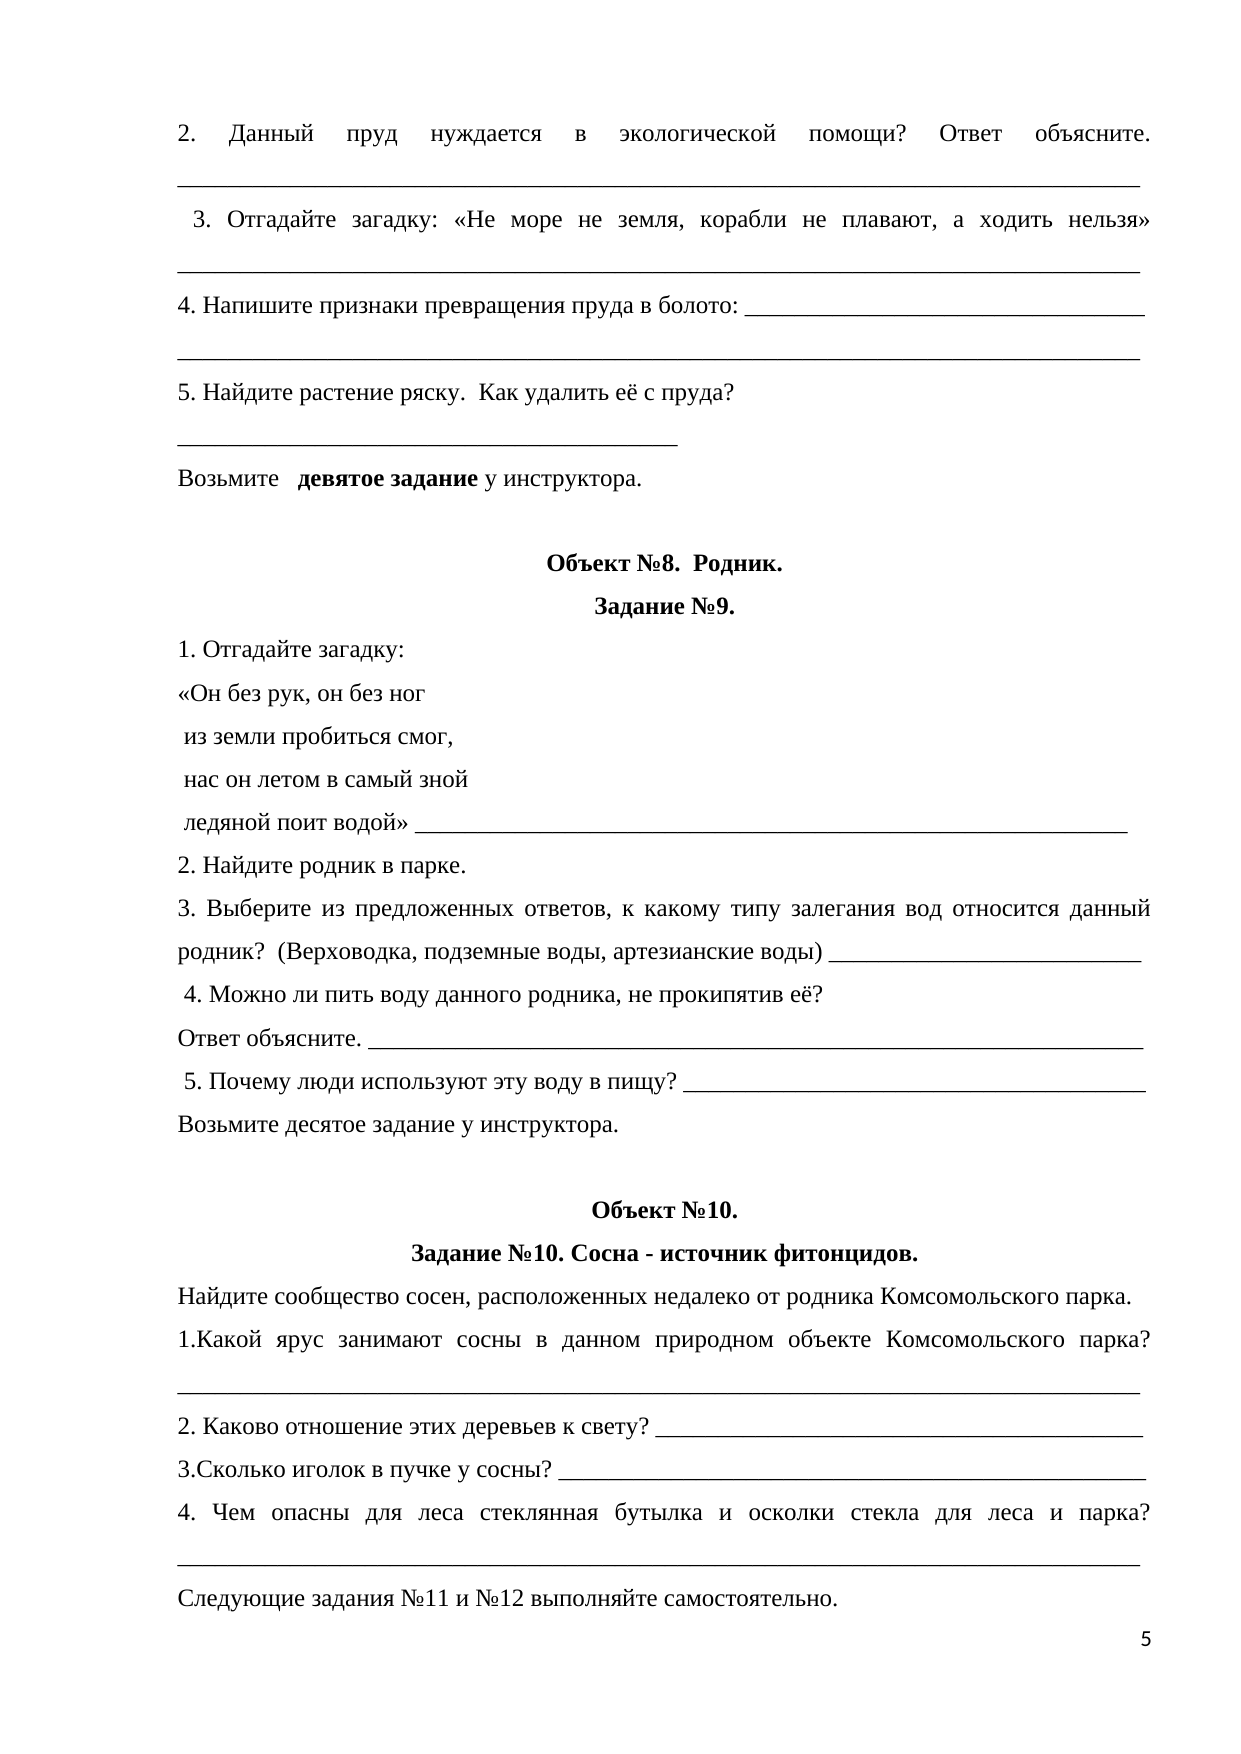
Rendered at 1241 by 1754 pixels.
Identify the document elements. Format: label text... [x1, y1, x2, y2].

text Ответ объясните. ______________________________________________________________ [177, 1023, 1152, 1051]
list 1. Отгадайте загадку: [177, 634, 1152, 663]
text 4. Напишите признаки превращения пруда в болото: ________________________________ [177, 291, 1152, 319]
text «Он без рук, он без ног [177, 678, 1152, 706]
text Задание №9. [177, 591, 1152, 620]
text 4. Чем опасны для леса стеклянная бутылка и осколки стекла для леса и парка? _____________________________________________________________________________ [177, 1497, 1152, 1569]
text Объект №8. Родник. [177, 548, 1152, 577]
text Задание №10. Сосна - источник фитонцидов. [177, 1238, 1152, 1267]
text _____________________________________________________________________________ [177, 334, 1152, 362]
text 2. Каково отношение этих деревьев к свету? _______________________________________ [177, 1411, 1152, 1439]
text 2. Данный пруд нуждается в экологической помощи? Ответ объясните. _____________________________________________________________________________ [177, 118, 1152, 190]
text Следующие задания №11 и №12 выполняйте самостоятельно. [177, 1583, 1152, 1612]
text 5. Почему люди используют эту воду в пищу? _____________________________________ [177, 1066, 1152, 1094]
text 2. Найдите родник в парке. [177, 850, 1152, 879]
text нас он летом в самый зной [177, 764, 1152, 793]
text 5. Найдите растение ряску. Как удалить её с пруда? ________________________________________ [177, 377, 1152, 449]
text 1.Какой ярус занимают сосны в данном природном объекте Комсомольского парка? _____________________________________________________________________________ [177, 1324, 1152, 1396]
text 3. Отгадайте загадку: «Не море не земля, корабли не плавают, а ходить нельзя» _____________________________________________________________________________ [177, 204, 1152, 276]
text Найдите сообщество сосен, расположенных недалеко от родника Комсомольского парка. [177, 1281, 1152, 1310]
text Возьмите десятое задание у инструктора. [177, 1109, 1152, 1138]
text из земли пробиться смог, [177, 721, 1152, 749]
text 3.Сколько иголок в пучке у сосны? _______________________________________________ [177, 1454, 1152, 1483]
text Возьмите девятое задание у инструктора. [177, 463, 1152, 492]
text Объект №10. [177, 1195, 1152, 1224]
text 3. Выберите из предложенных ответов, к какому типу залегания вод относится данный родник? (Верховодка, подземные воды, артезианские воды) _________________________ [177, 893, 1152, 965]
text ледяной поит водой» _________________________________________________________ [177, 807, 1152, 836]
text 4. Можно ли пить воду данного родника, не прокипятив её? [177, 979, 1152, 1008]
